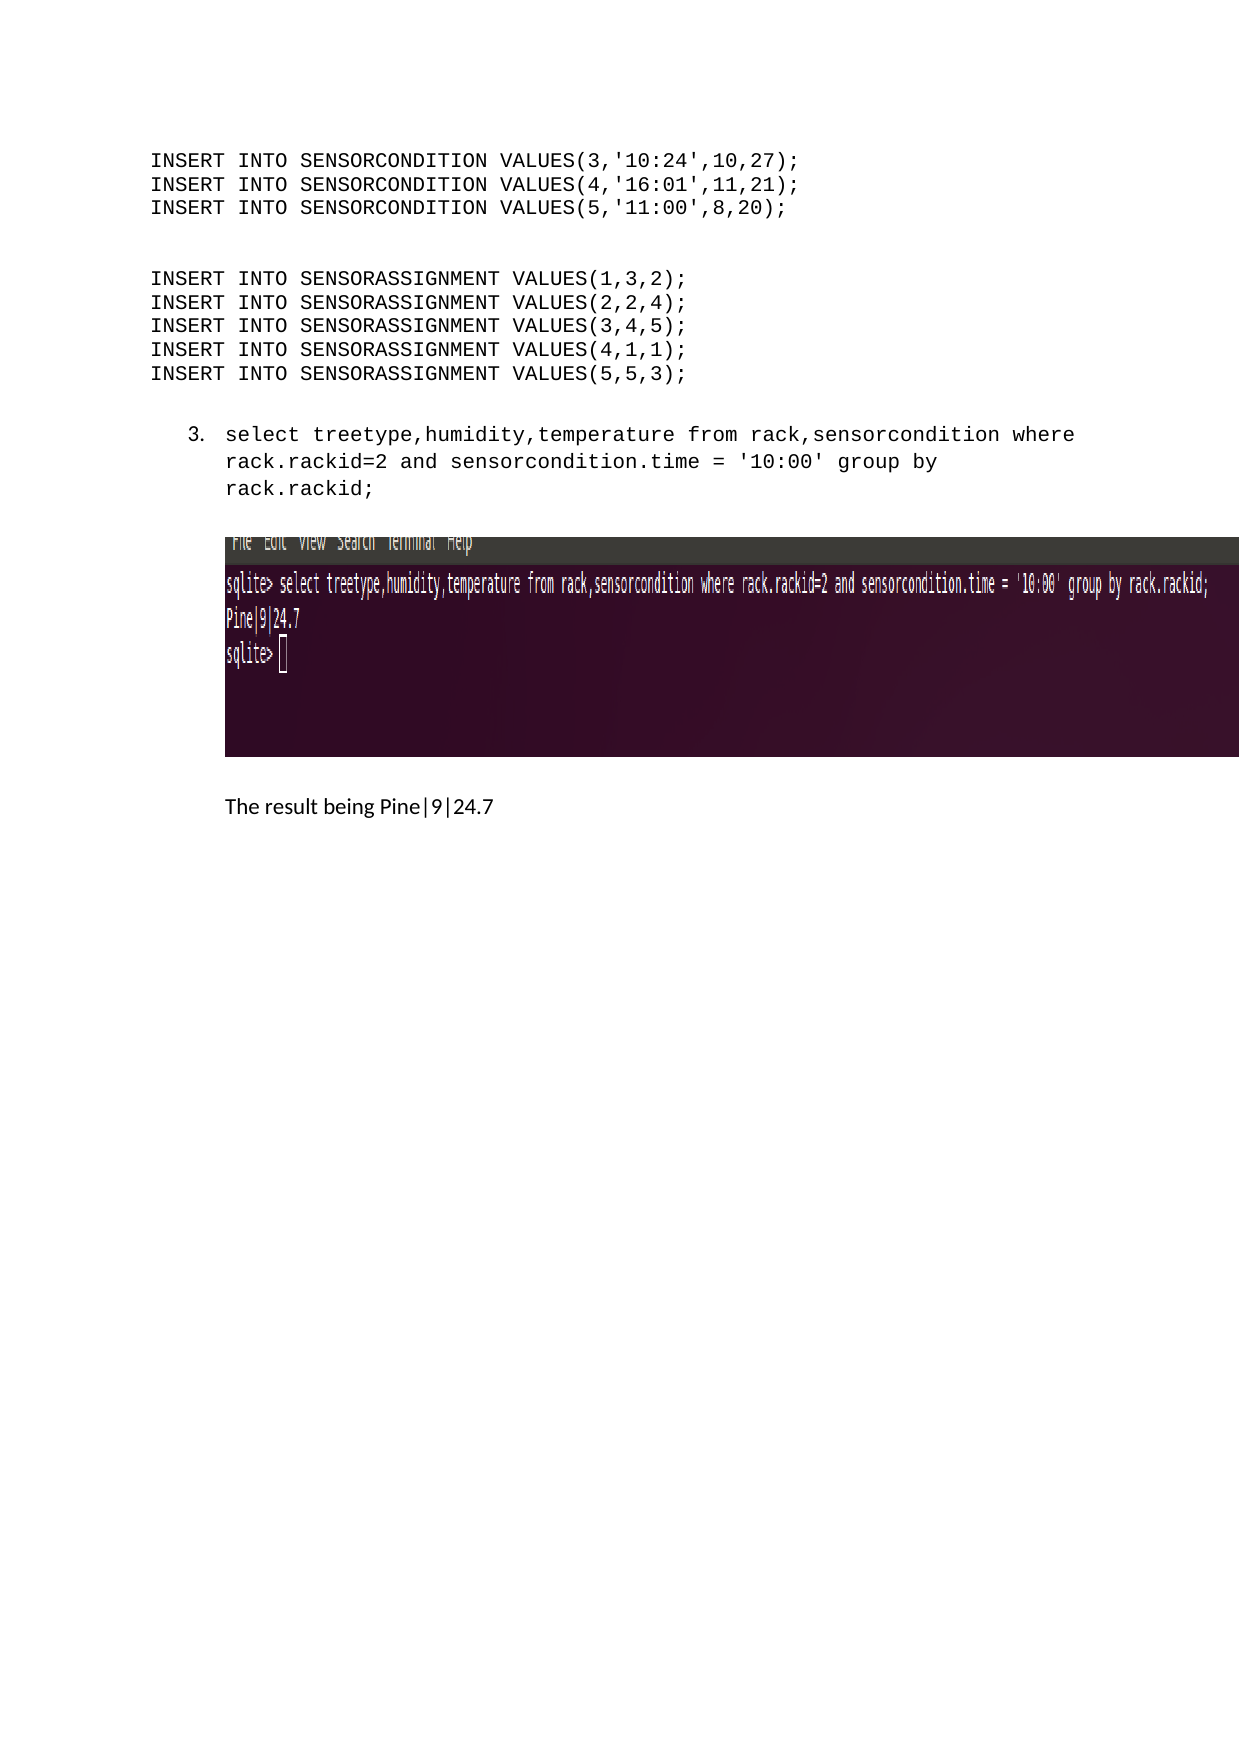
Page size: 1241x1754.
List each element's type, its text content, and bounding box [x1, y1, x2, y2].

text INSERT INTO SENSORCONDITION VALUES(4,'16:01',11,21); [150, 174, 1090, 197]
text INSERT INTO SENSORASSIGNMENT VALUES(5,5,3); [150, 363, 1090, 386]
text INSERT INTO SENSORASSIGNMENT VALUES(3,4,5); [150, 316, 1090, 339]
text INSERT INTO SENSORASSIGNMENT VALUES(1,3,2); [150, 268, 1090, 292]
list The result being Pine|9|24.7 [225, 792, 1090, 820]
list select treetype,humidity,temperature from rack,sensorcondition where rack.rackid=2 and sensorcondition.time = '10:00' group by rack.rackid; [187, 419, 1090, 502]
text INSERT INTO SENSORASSIGNMENT VALUES(4,1,1); [150, 339, 1090, 363]
text INSERT INTO SENSORASSIGNMENT VALUES(2,2,4); [150, 292, 1090, 316]
picture [225, 537, 1239, 757]
text INSERT INTO SENSORCONDITION VALUES(3,'10:24',10,27); [150, 150, 1090, 174]
text INSERT INTO SENSORCONDITION VALUES(5,'11:00',8,20); [150, 197, 1090, 221]
